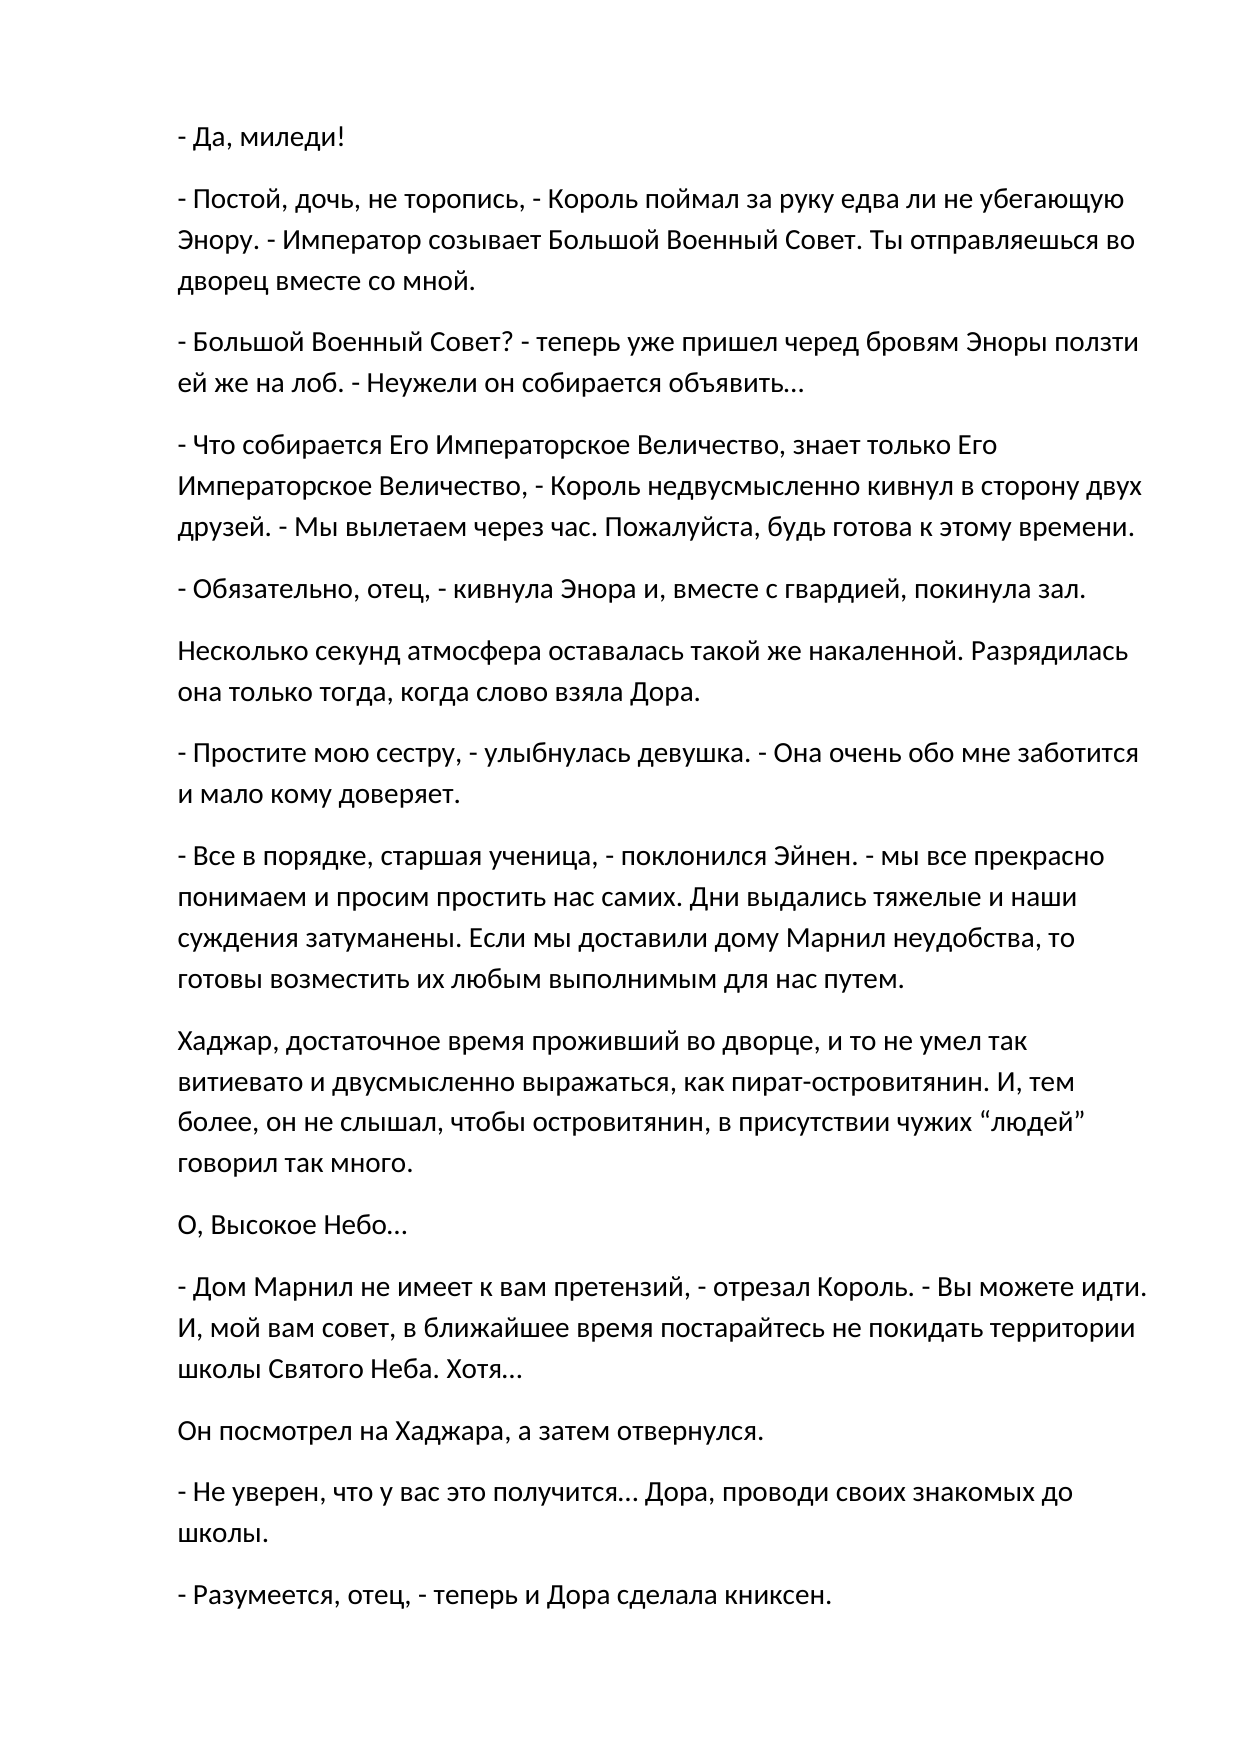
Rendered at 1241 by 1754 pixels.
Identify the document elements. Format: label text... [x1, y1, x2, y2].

text - Не уверен, что у вас это получится… Дора, проводи своих знакомых до школы. [177, 1473, 1152, 1550]
text - Обязательно, отец, - кивнула Энора и, вместе с гвардией, покинула зал. [177, 570, 1152, 606]
text - Постой, дочь, не торопись, - Король поймал за руку едва ли не убегающую Энору. - Император созывает Большой Военный Совет. Ты отправляешься во дворец вместе со мной. [177, 180, 1152, 297]
text - Большой Военный Совет? - теперь уже пришел черед бровям Эноры ползти ей же на лоб. - Неужели он собирается объявить… [177, 323, 1152, 400]
text Он посмотрел на Хаджара, а затем отвернулся. [177, 1412, 1152, 1447]
text Хаджар, достаточное время проживший во дворце, и то не умел так витиевато и двусмысленно выражаться, как пират-островитянин. И, тем более, он не слышал, чтобы островитянин, в присутствии чужих “людей” говорил так много. [177, 1022, 1152, 1180]
text - Да, миледи! [177, 118, 1152, 154]
text Несколько секунд атмосфера оставалась такой же накаленной. Разрядилась она только тогда, когда слово взяла Дора. [177, 632, 1152, 708]
text - Все в порядке, старшая ученица, - поклонился Эйнен. - мы все прекрасно понимаем и просим простить нас самих. Дни выдались тяжелые и наши суждения затуманены. Если мы доставили дому Марнил неудобства, то готовы возместить их любым выполнимым для нас путем. [177, 837, 1152, 996]
text - Простите мою сестру, - улыбнулась девушка. - Она очень обо мне заботится и мало кому доверяет. [177, 734, 1152, 811]
text - Дом Марнил не имеет к вам претензий, - отрезал Король. - Вы можете идти. И, мой вам совет, в ближайшее время постарайтесь не покидать территории школы Святого Неба. Хотя… [177, 1268, 1152, 1386]
text - Разумеется, отец, - теперь и Дора сделала книксен. [177, 1576, 1152, 1612]
text - Что собирается Его Императорское Величество, знает только Его Императорское Величество, - Король недвусмысленно кивнул в сторону двух друзей. - Мы вылетаем через час. Пожалуйста, будь готова к этому времени. [177, 426, 1152, 544]
text О, Высокое Небо… [177, 1206, 1152, 1242]
